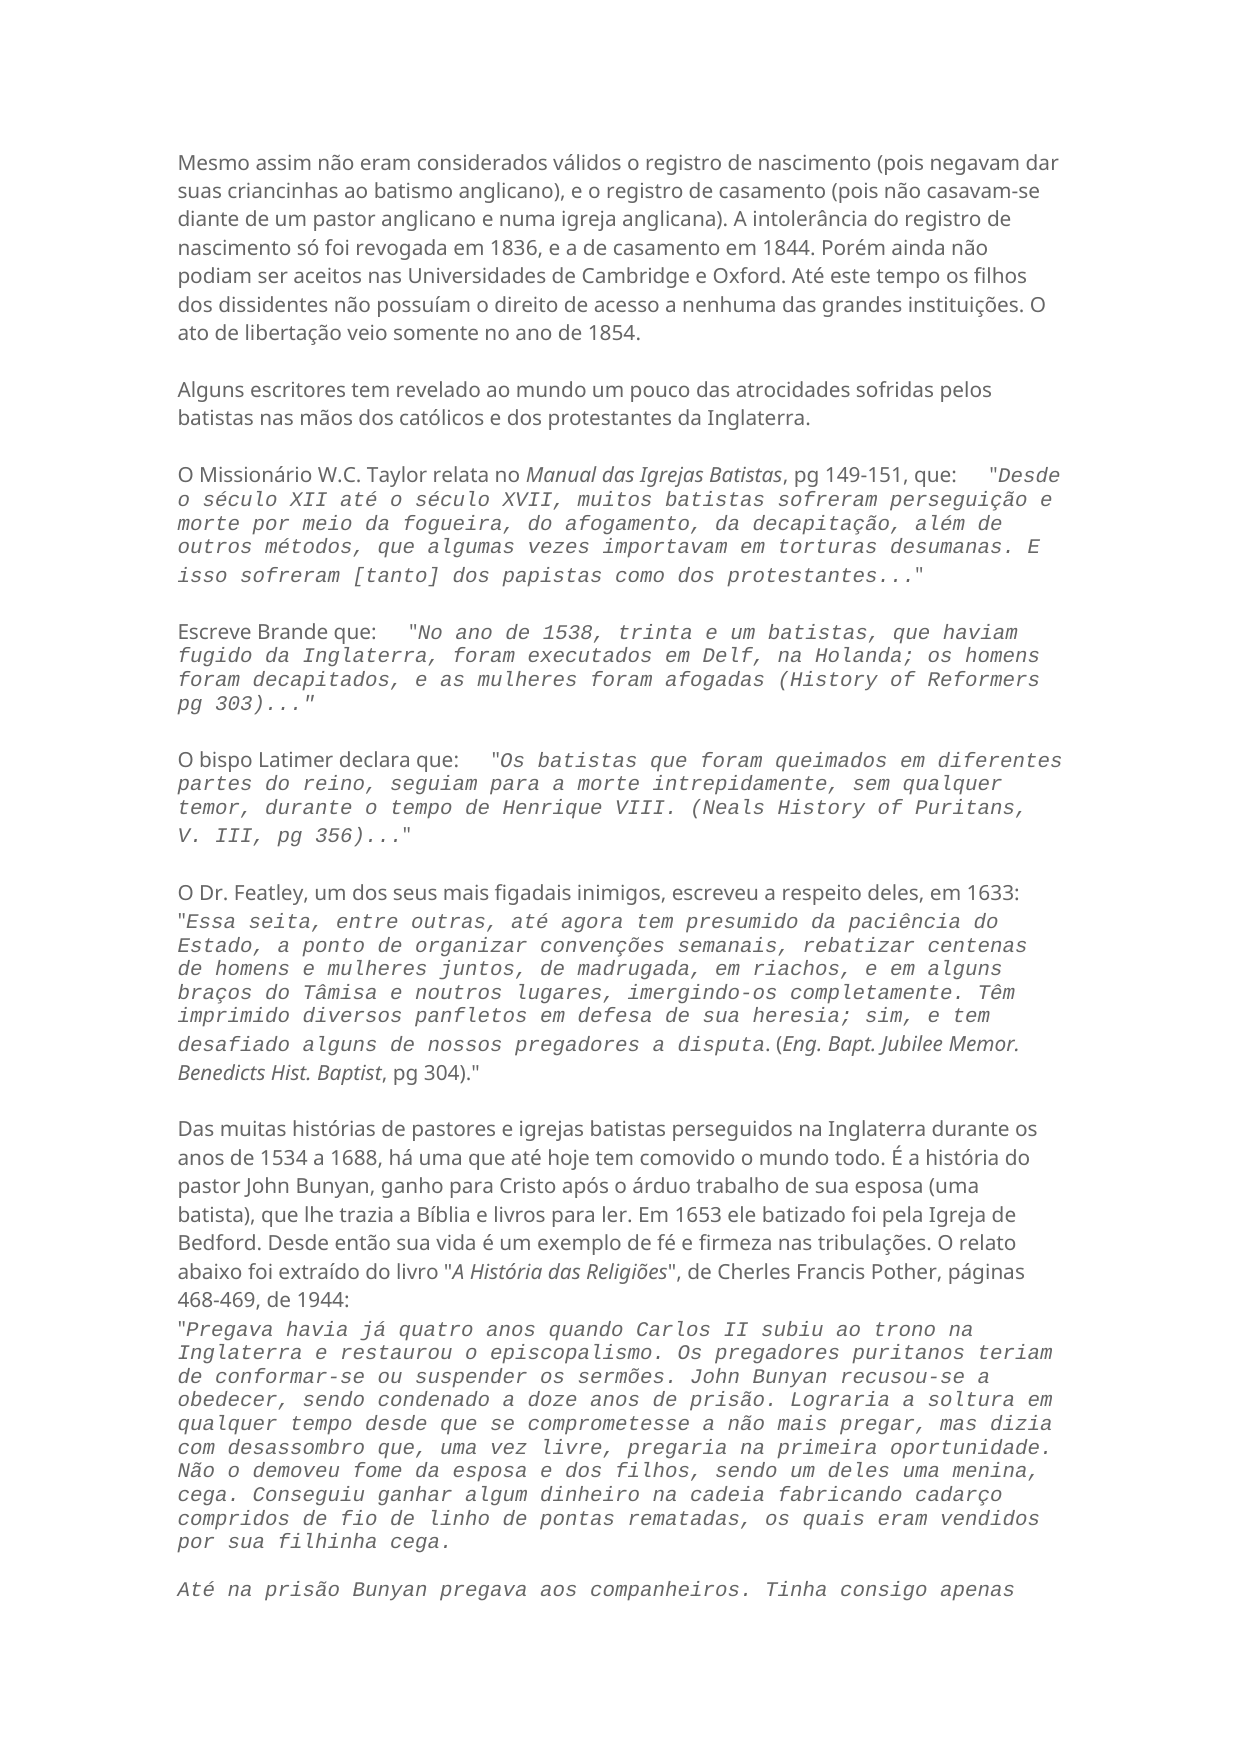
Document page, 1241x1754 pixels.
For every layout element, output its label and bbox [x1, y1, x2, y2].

text [177, 148, 1063, 1602]
